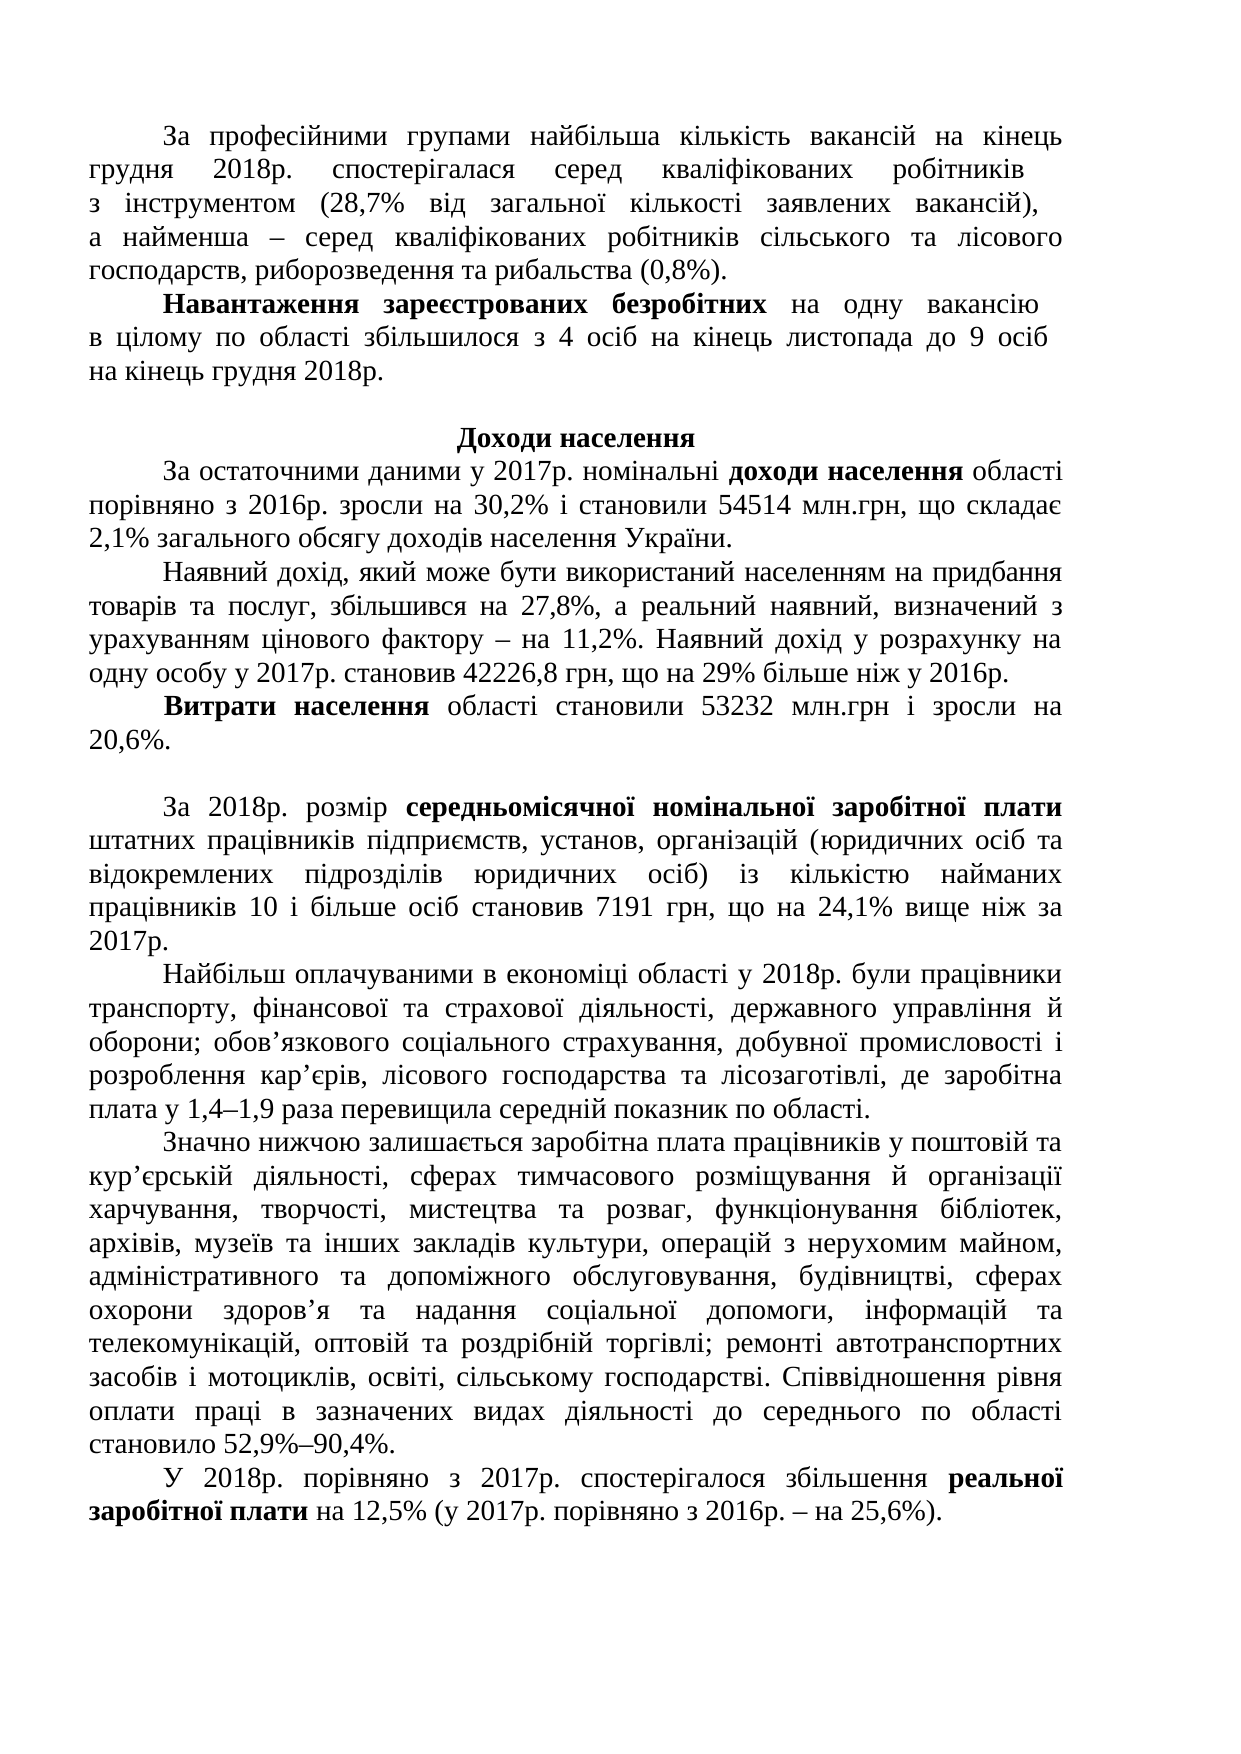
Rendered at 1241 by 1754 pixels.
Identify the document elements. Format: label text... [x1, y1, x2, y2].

text Витрати населення області становили 53232 млн.грн і зросли на 20,6%. [89, 688, 1063, 755]
text Значно нижчою залишається заробітна плата працівників у поштовій та кур’єрській діяльності, сферах тимчасового розміщування й організації харчування, творчості, мистецтва та розваг, функціонування бібліотек, архівів, музеїв та інших закладів культури, операцій з нерухомим майном, адміністративного та допоміжного обслуговування, будівництві, сферах охорони здоров’я та надання соціальної допомоги, інформацій та телекомунікацій, оптовій та роздрібній торгівлі; ремонті автотранспортних засобів і мотоциклів, освіті, сільському господарстві. Співвідношення рівня оплати праці в зазначених видах діяльності до середнього по області становило 52,9%–90,4%. [89, 1124, 1063, 1460]
text За 2018р. розмір середньомісячної номінальної заробітної плати штатних працівників підприємств, установ, організацій (юридичних осіб та відокремлених підрозділів юридичних осіб) із кількістю найманих працівників 10 і більше осіб становив 7191 грн, що на 24,1% вище ніж за 2017р. [89, 789, 1063, 957]
text Доходи населення [89, 420, 1063, 453]
text Наявний дохід, який може бути використаний населенням на придбання товарів та послуг, збільшився на 27,8%, а реальний наявний, визначений з урахуванням цінового фактору – на 11,2%. Наявний дохід у розрахунку на одну особу у 2017р. становив 42226,8 грн, що на 29% більше ніж у 2016р. [89, 554, 1063, 688]
text За остаточними даними у 2017р. номінальні доходи населення області порівняно з 2016р. зросли на 30,2% і становили 54514 млн.грн, що складає 2,1% загального обсягу доходів населення України. [89, 453, 1063, 554]
text У 2018р. порівняно з 2017р. спостерігалося збільшення реальної заробітної плати на 12,5% (у 2017р. порівняно з 2016р. – на 25,6%). [89, 1460, 1063, 1527]
text Найбільш оплачуваними в економіці області у 2018р. були працівники транспорту, фінансової та страхової діяльності, державного управління й оборони; обов’язкового соціального страхування, добувної промисловості і розроблення кар’єрів, лісового господарства та лісозаготівлі, де заробітна плата у 1,4–1,9 раза перевищила середній показник по області. [89, 957, 1063, 1124]
text За професійними групами найбільша кількість вакансій на кінець грудня 2018р. спостерігалася серед кваліфікованих робітників з інструментом (28,7% від загальної кількості заявлених вакансій), а найменша – серед кваліфікованих робітників сільського та лісового господарств, риборозведення та рибальства (0,8%). [89, 118, 1063, 286]
text Навантаження зареєстрованих безробітних на одну вакансію в цілому по області збільшилося з 4 осіб на кінець листопада до 9 осіб на кінець грудня 2018р. [89, 286, 1063, 386]
